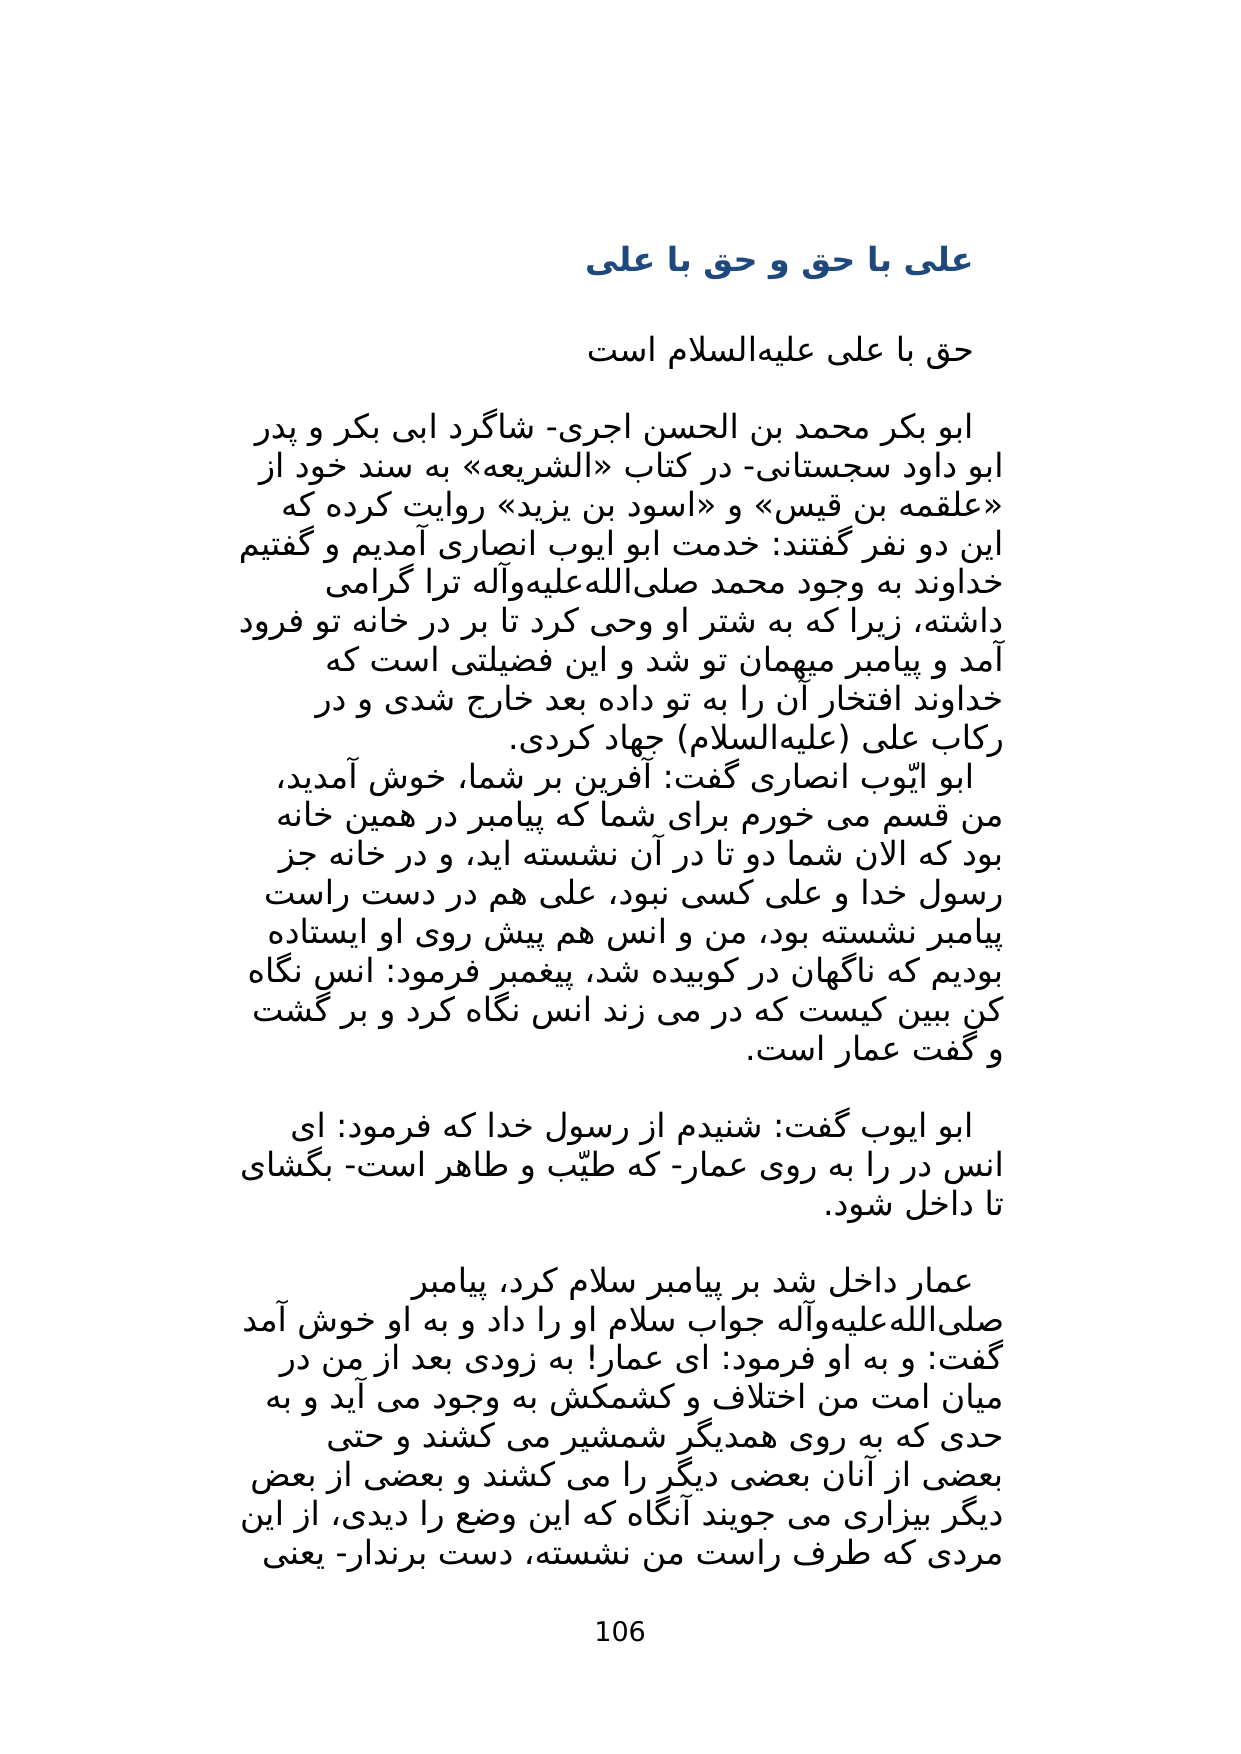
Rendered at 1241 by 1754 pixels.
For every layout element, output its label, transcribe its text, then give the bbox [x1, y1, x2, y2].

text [236, 1261, 1004, 1572]
text ابو ایوب گفت: شنیدم از رسول خدا که فرمود: ای انس در را به روی عمار- که طیّب و طاهر است- بگشای تا داخل شود. [236, 1106, 1004, 1223]
text ابو ایّوب انصاری گفت: آفرین بر شما، خوش آمدید، من قسم می خورم برای شما که پیامبر در همین خانه بود که الان شما دو تا در آن نشسته اید، و در خانه جز رسول خدا و علی کسی نبود، علی هم در دست راست پیامبر نشسته بود، من و انس هم پیش روی او ایستاده بودیم که ناگهان در کوبیده شد، پیغمبر فرمود: انس نگاه کن ببین کیست که در می زند انس نگاه کرد و بر گشت و گفت عمار است. [236, 757, 1004, 1068]
subtitle علی با حق و حق با علی [236, 241, 1004, 279]
text ابو بکر محمد بن الحسن اجری- شاگرد ابی بکر و پدر ابو داود سجستانی- در کتاب «الشریعه» به سند خود از «علقمه بن قیس» و «اسود بن یزید» روایت کرده که این دو نفر گفتند: خدمت ابو ایوب انصاری آمدیم و گفتیم خداوند به وجود محمد صلى‌الله‌عليه‌وآله ترا گرامی داشته، زیرا که به شتر او وحی کرد تا بر در خانه تو فرود آمد و پیامبر میهمان تو شد و این فضیلتی است که خداوند افتخار آن را به تو داده بعد خارج شدی و در رکاب علی (عليه‌السلام) جهاد کردی. [236, 407, 1004, 757]
text حق با علی عليه‌السلام است [236, 330, 1004, 369]
